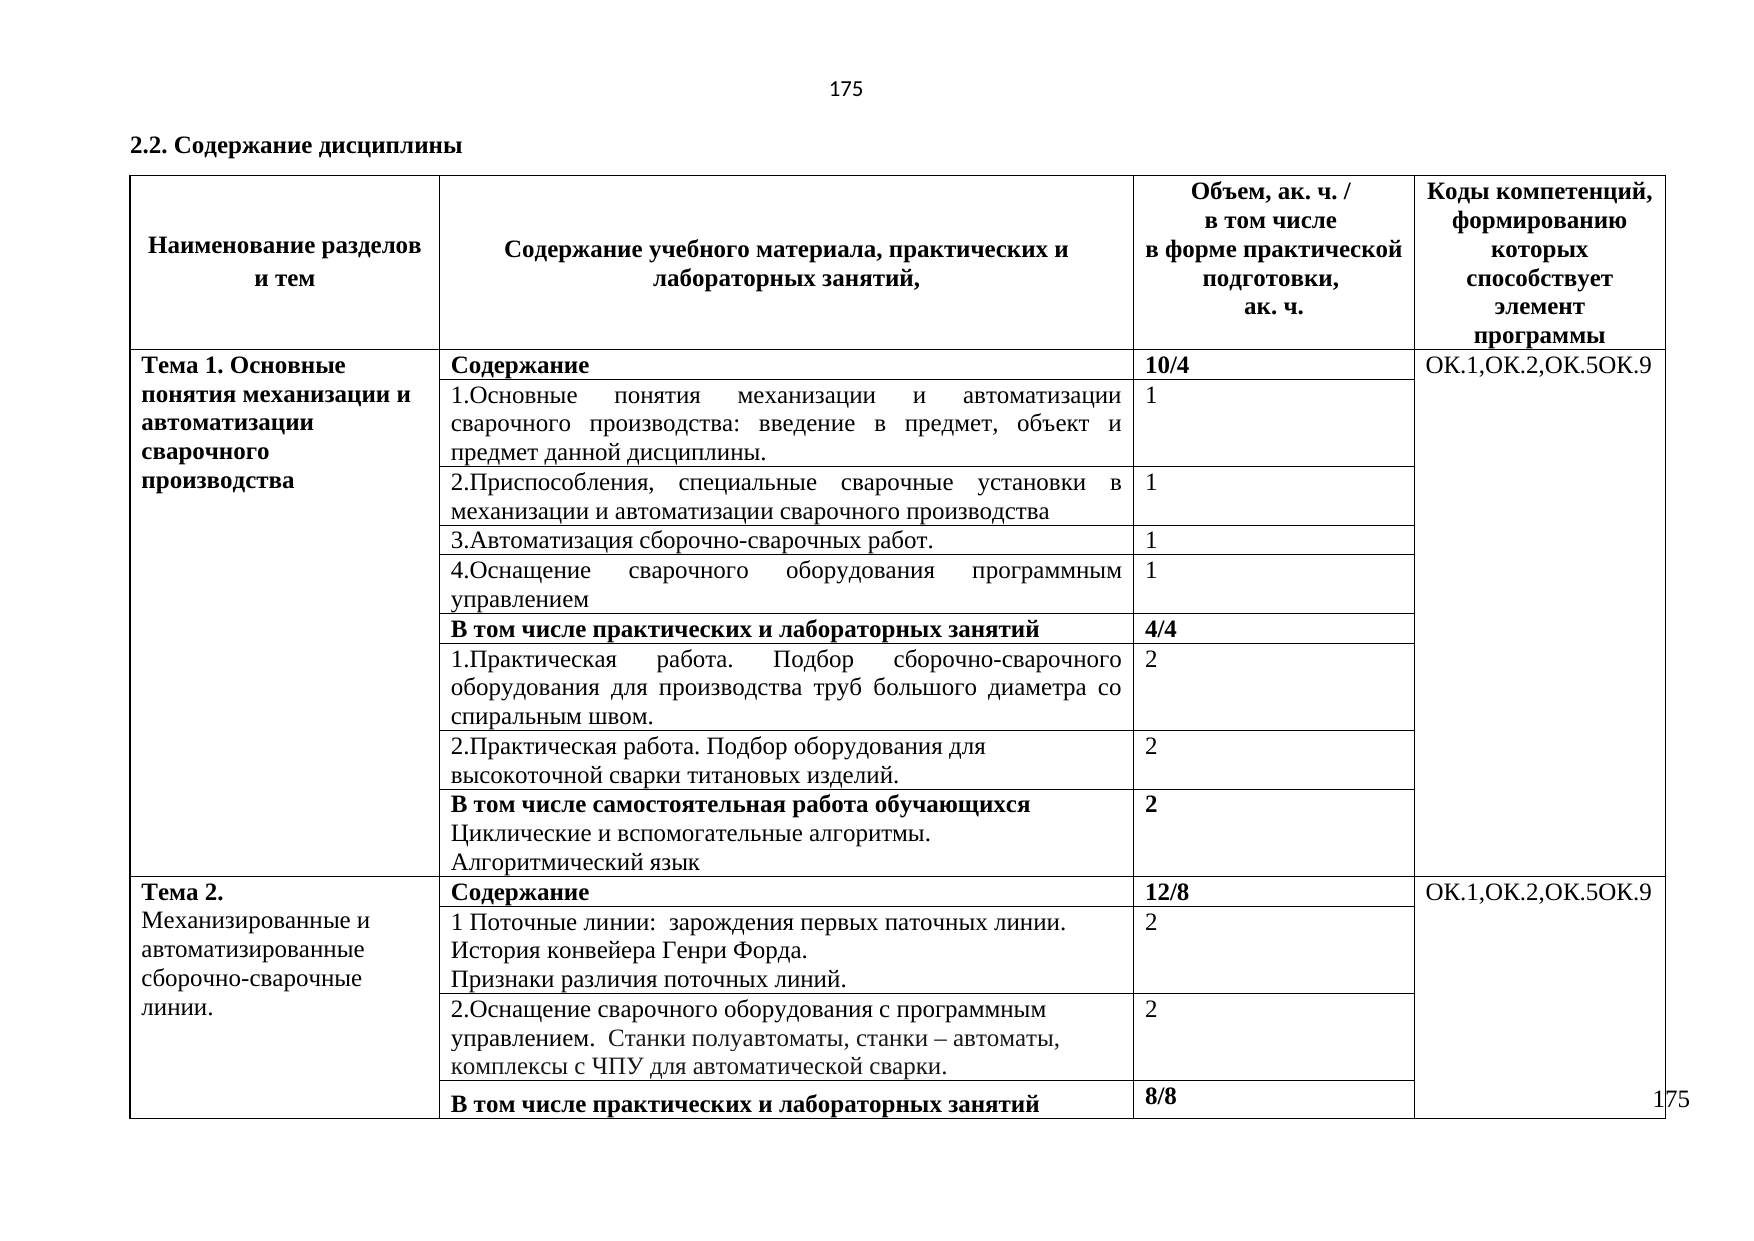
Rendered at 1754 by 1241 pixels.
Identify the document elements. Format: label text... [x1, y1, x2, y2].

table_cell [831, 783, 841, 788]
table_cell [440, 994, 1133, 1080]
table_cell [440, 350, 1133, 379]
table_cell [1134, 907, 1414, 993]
text 2.2. Содержание дисциплины [56, 130, 1636, 159]
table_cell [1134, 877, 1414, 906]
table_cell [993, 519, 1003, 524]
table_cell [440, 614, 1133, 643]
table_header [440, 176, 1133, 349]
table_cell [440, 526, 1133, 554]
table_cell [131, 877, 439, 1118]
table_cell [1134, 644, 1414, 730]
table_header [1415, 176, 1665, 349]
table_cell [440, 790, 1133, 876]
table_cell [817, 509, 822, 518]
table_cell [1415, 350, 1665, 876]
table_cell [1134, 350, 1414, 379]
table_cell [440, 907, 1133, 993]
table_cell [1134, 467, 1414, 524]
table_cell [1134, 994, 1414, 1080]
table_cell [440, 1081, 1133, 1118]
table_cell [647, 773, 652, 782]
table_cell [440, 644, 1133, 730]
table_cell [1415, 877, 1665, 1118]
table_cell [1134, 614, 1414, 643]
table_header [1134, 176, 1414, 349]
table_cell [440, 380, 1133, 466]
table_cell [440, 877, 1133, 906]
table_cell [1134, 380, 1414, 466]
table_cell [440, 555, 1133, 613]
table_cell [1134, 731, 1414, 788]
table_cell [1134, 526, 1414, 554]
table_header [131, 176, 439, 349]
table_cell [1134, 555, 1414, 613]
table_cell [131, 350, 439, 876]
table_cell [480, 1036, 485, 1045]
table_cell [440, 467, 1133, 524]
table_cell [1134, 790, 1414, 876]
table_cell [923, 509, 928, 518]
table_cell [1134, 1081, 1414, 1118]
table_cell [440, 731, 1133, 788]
